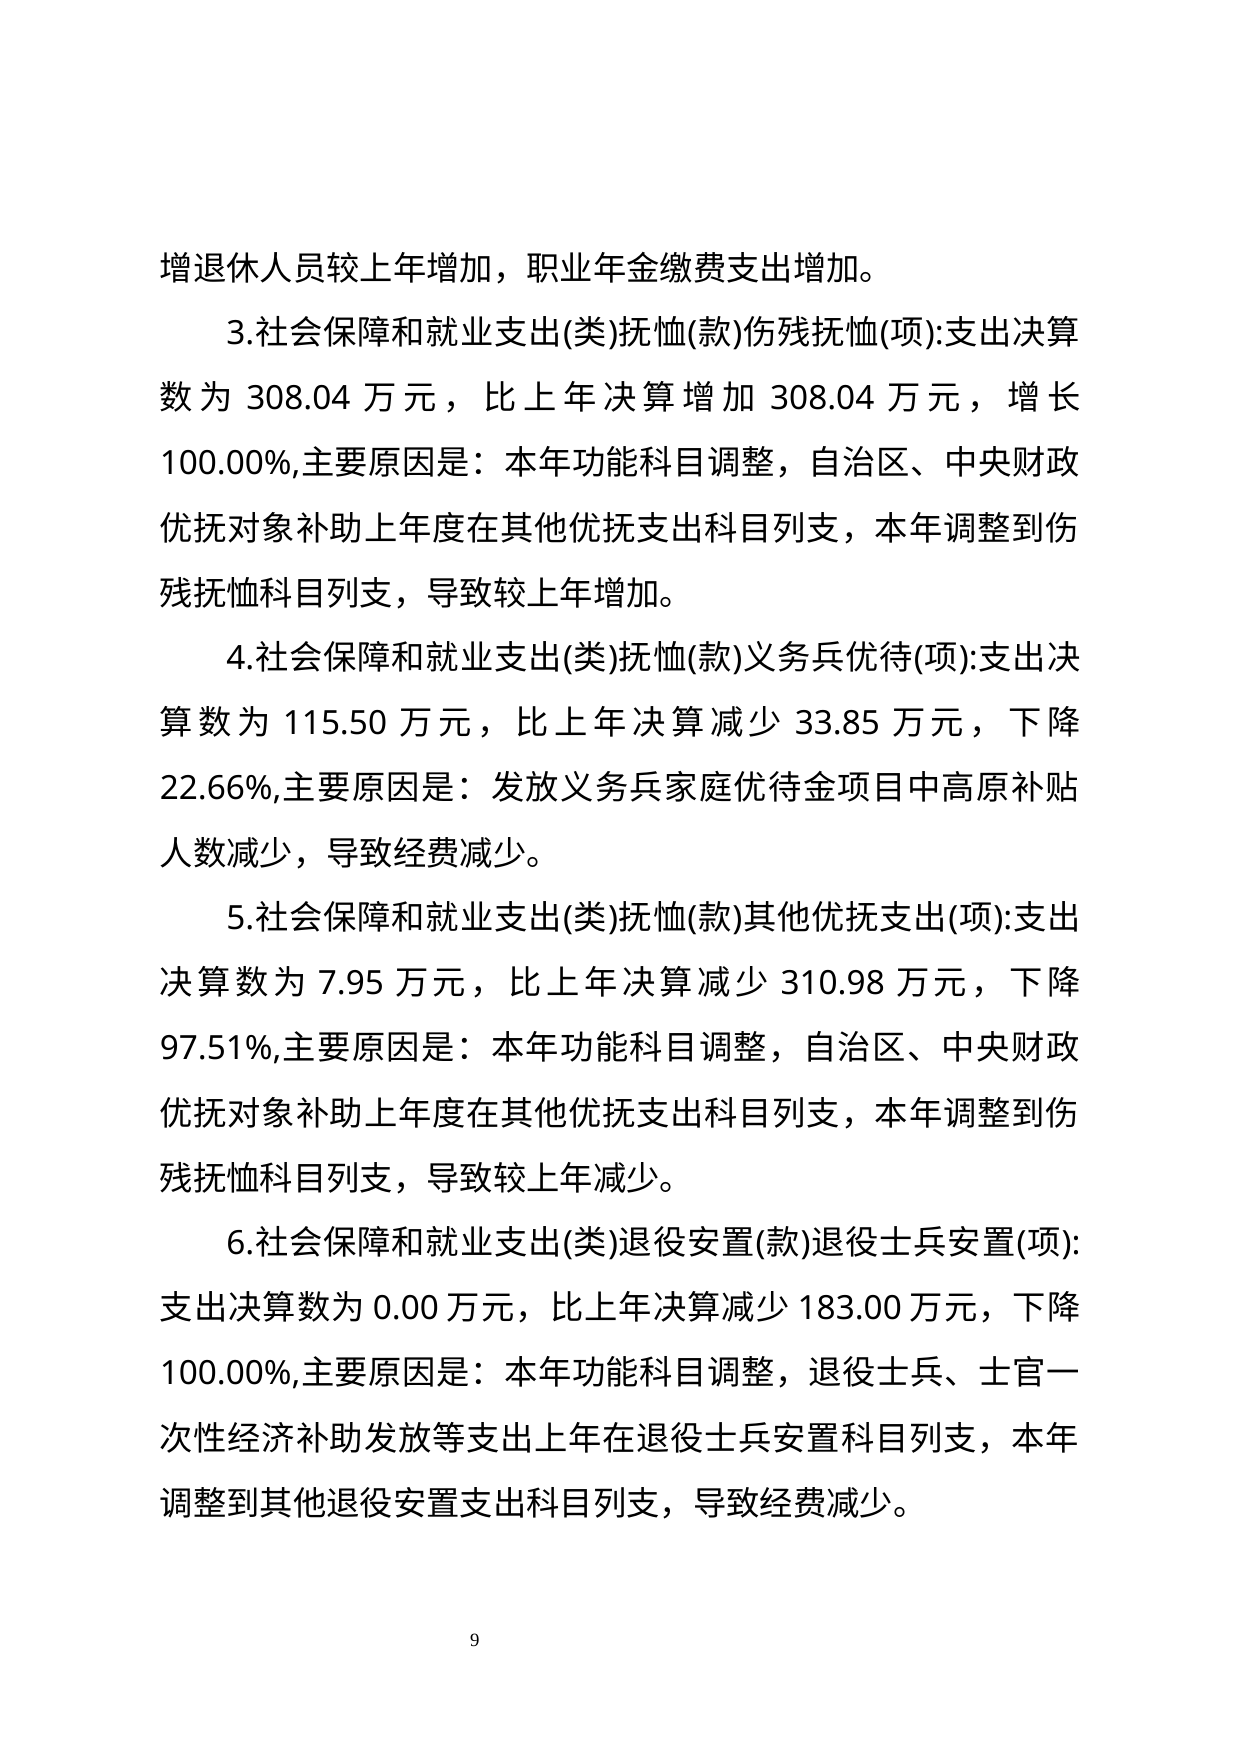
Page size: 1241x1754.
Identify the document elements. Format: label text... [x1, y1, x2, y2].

text 4.社会保障和就业支出(类)抚恤(款)义务兵优待(项):支出决算数为115.50万元，比上年决算减少33.85万元，下降22.66%,主要原因是：发放义务兵家庭优待金项目中高原补贴人数减少，导致经费减少。 [159, 623, 1081, 883]
text 6.社会保障和就业支出(类)退役安置(款)退役士兵安置(项):支出决算数为0.00万元，比上年决算减少183.00万元，下降100.00%,主要原因是：本年功能科目调整，退役士兵、士官一次性经济补助发放等支出上年在退役士兵安置科目列支，本年调整到其他退役安置支出科目列支，导致经费减少。 [159, 1208, 1081, 1533]
text 3.社会保障和就业支出(类)抚恤(款)伤残抚恤(项):支出决算数为308.04万元，比上年决算增加308.04万元，增长100.00%,主要原因是：本年功能科目调整，自治区、中央财政优抚对象补助上年度在其他优抚支出科目列支，本年调整到伤残抚恤科目列支，导致较上年增加。 [159, 298, 1081, 623]
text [159, 233, 1081, 298]
text 5.社会保障和就业支出(类)抚恤(款)其他优抚支出(项):支出决算数为7.95万元，比上年决算减少310.98万元，下降97.51%,主要原因是：本年功能科目调整，自治区、中央财政优抚对象补助上年度在其他优抚支出科目列支，本年调整到伤残抚恤科目列支，导致较上年减少。 [159, 883, 1081, 1208]
